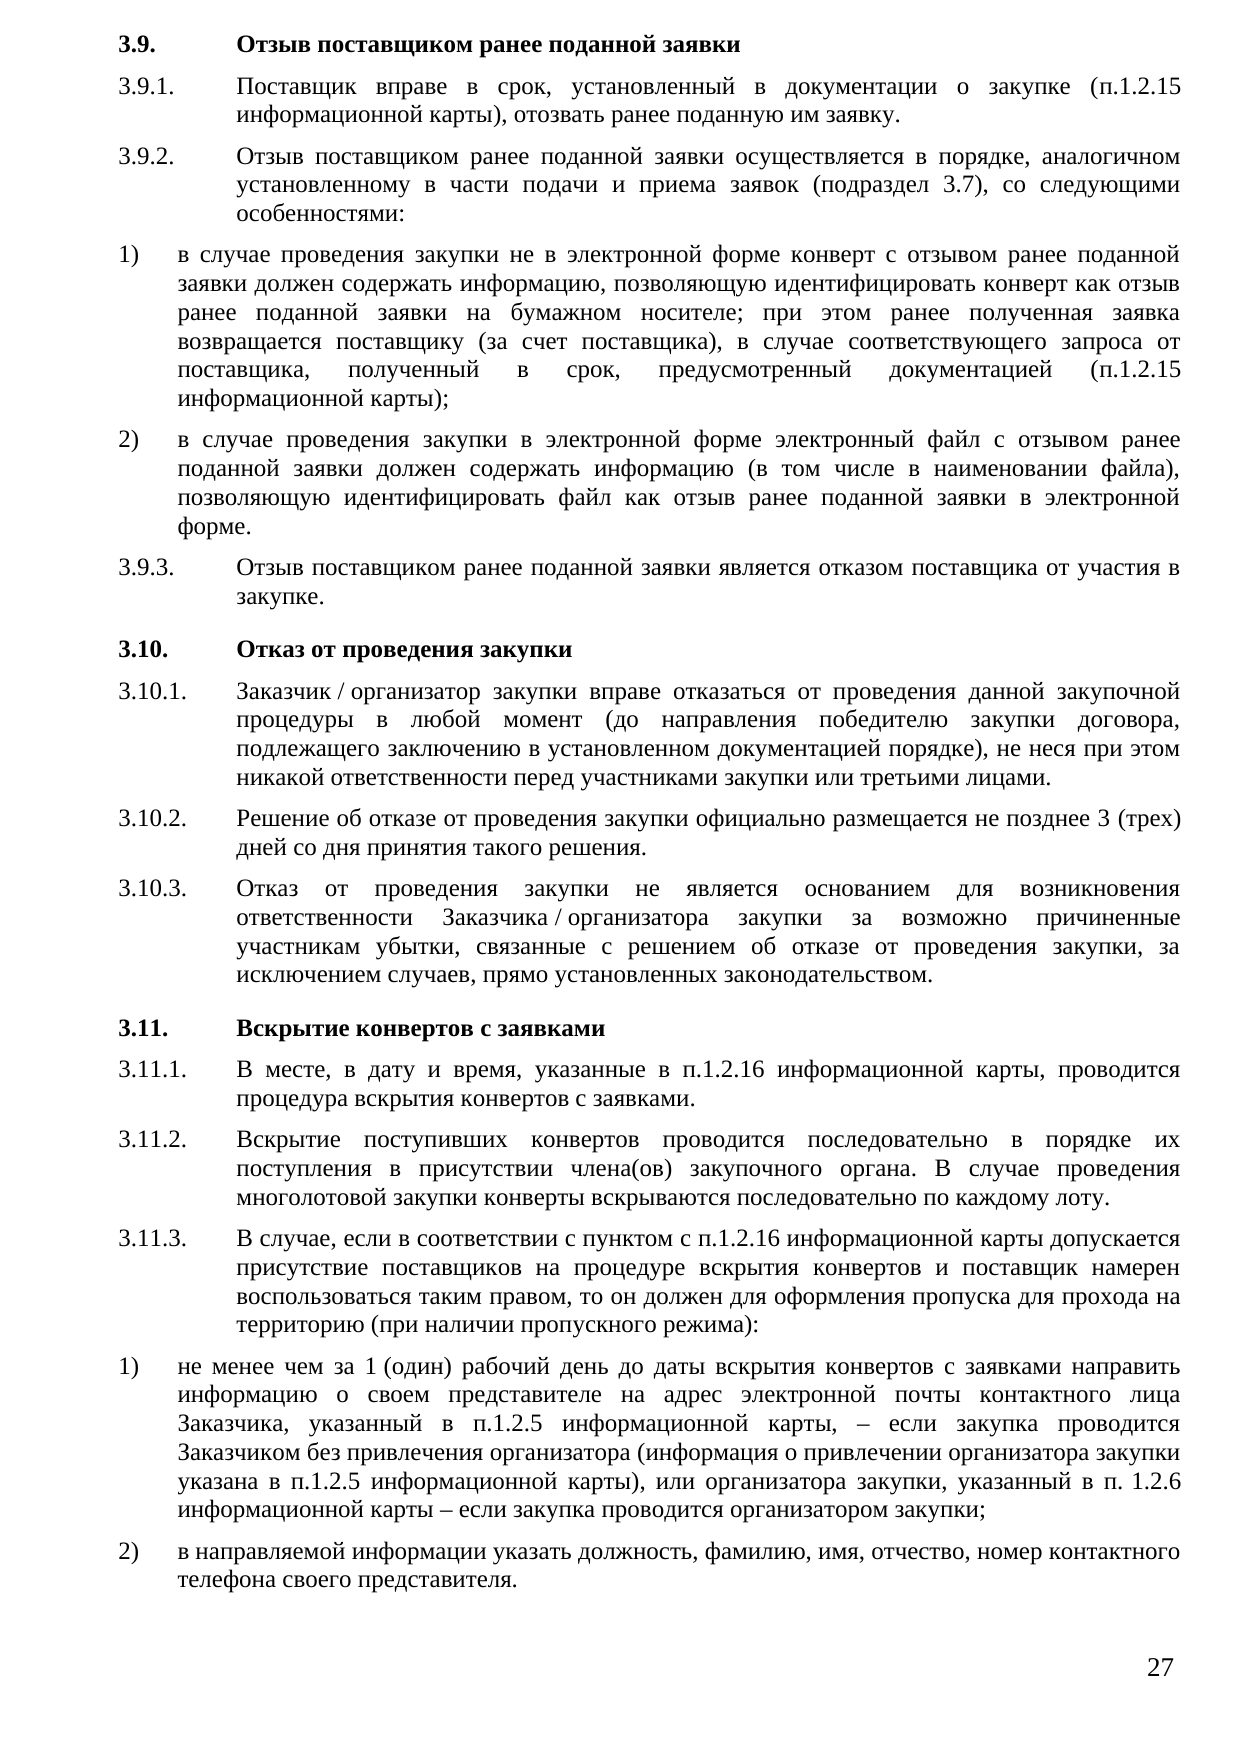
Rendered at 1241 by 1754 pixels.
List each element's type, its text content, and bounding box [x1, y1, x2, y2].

text в направляемой информации указать должность, фамилию, имя, отчество, номер контактного телефона своего представителя. [118, 1536, 1181, 1593]
text Отказ от проведения закупки [118, 634, 1181, 663]
text не менее чем за 1 (один) рабочий день до даты вскрытия конвертов с заявками направить информацию о своем представителе на адрес электронной почты контактного лица Заказчика, указанный в п.1.2.5 информационной карты, – если закупка проводится Заказчиком без привлечения организатора (информация о привлечении организатора закупки указана в п.1.2.5 информационной карты), или организатора закупки, указанный в п. 1.2.6 информационной карты – если закупка проводится организатором закупки; [118, 1351, 1181, 1523]
text Заказчик / организатор закупки вправе отказаться от проведения данной закупочной процедуры в любой момент (до направления победителю закупки договора, подлежащего заключению в установленном документацией порядке), не неся при этом никакой ответственности перед участниками закупки или третьими лицами. [118, 676, 1181, 791]
text В месте, в дату и время, указанные в п.1.2.16 информационной карты, проводится процедура вскрытия конвертов с заявками. [118, 1054, 1181, 1112]
text в случае проведения закупки в электронной форме электронный файл с отзывом ранее поданной заявки должен содержать информацию (в том числе в наименовании файла), позволяющую идентифицировать файл как отзыв ранее поданной заявки в электронной форме. [118, 424, 1181, 539]
text Отзыв поставщиком ранее поданной заявки является отказом поставщика от участия в закупке. [118, 552, 1181, 609]
text Решение об отказе от проведения закупки официально размещается не позднее 3 (трех) дней со дня принятия такого решения. [118, 803, 1181, 861]
text В случае, если в соответствии с пунктом с п.1.2.16 информационной карты допускается присутствие поставщиков на процедуре вскрытия конвертов и поставщик намерен воспользоваться таким правом, то он должен для оформления пропуска для прохода на территорию (при наличии пропускного режима): [118, 1223, 1181, 1338]
text Отзыв поставщиком ранее поданной заявки [118, 29, 1181, 58]
text Поставщик вправе в срок, установленный в документации о закупке (п.1.2.15 информационной карты), отозвать ранее поданную им заявку. [118, 71, 1181, 128]
text Отзыв поставщиком ранее поданной заявки осуществляется в порядке, аналогичном установленному в части подачи и приема заявок (подраздел 3.7), со следующими особенностями: [118, 141, 1181, 227]
text Отказ от проведения закупки не является основанием для возникновения ответственности Заказчика / организатора закупки за возможно причиненные участникам убытки, связанные с решением об отказе от проведения закупки, за исключением случаев, прямо установленных законодательством. [118, 873, 1181, 988]
text Вскрытие конвертов с заявками [118, 1013, 1181, 1042]
text в случае проведения закупки не в электронной форме конверт с отзывом ранее поданной заявки должен содержать информацию, позволяющую идентифицировать конверт как отзыв ранее поданной заявки на бумажном носителе; при этом ранее полученная заявка возвращается поставщику (за счет поставщика), в случае соответствующего запроса от поставщика, полученный в срок, предусмотренный документацией (п.1.2.15 информационной карты); [118, 239, 1181, 412]
text Вскрытие поступивших конвертов проводится последовательно в порядке их поступления в присутствии члена(ов) закупочного органа. В случае проведения многолотовой закупки конверты вскрываются последовательно по каждому лоту. [118, 1124, 1181, 1211]
